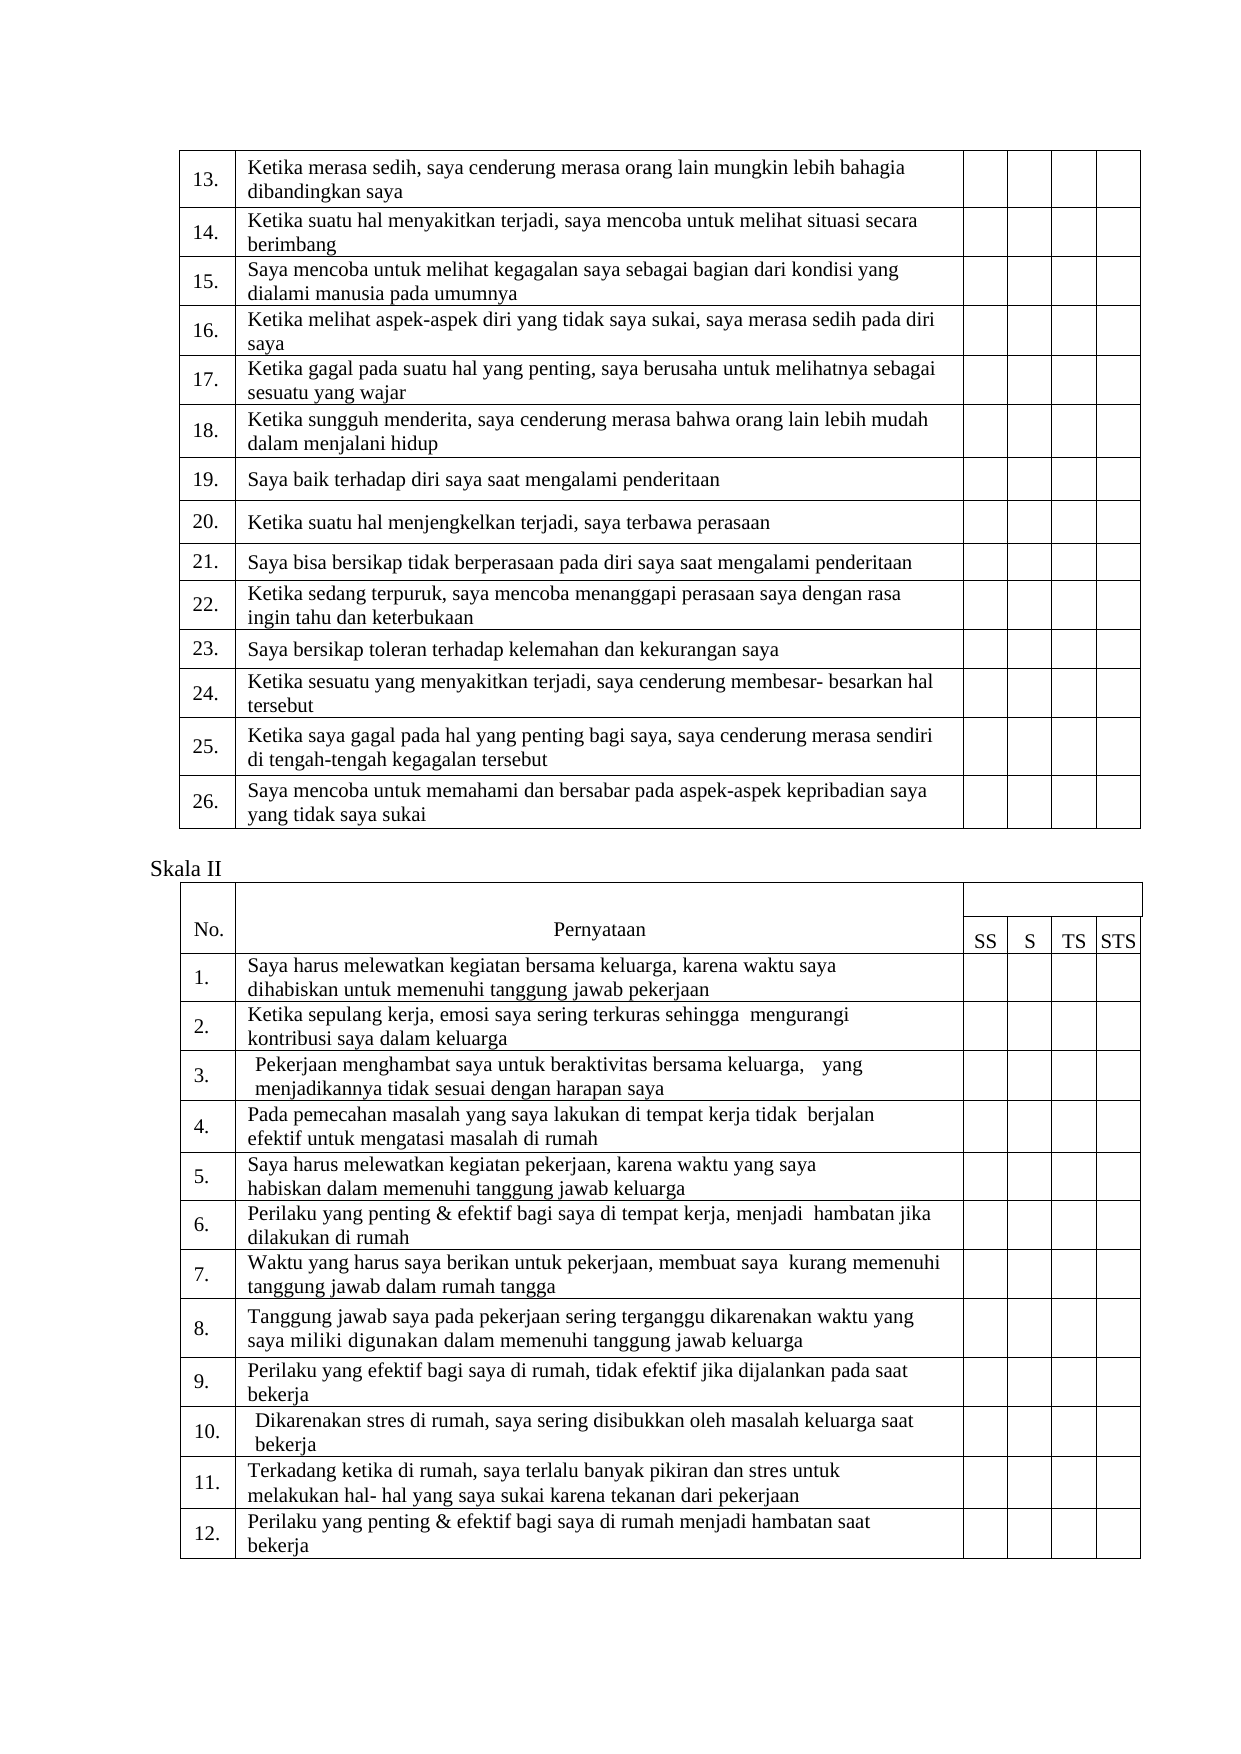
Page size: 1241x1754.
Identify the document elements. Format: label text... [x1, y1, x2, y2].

table_cell Pada pemecahan masalah yang saya lakukan di tempat kerja tidak berjalan efektif untuk mengatasi masalah di rumah [236, 1101, 963, 1152]
table_cell Ketika sesuatu yang menyakitkan terjadi, saya cenderung membesar- besarkan hal tersebut [236, 669, 963, 717]
table_cell [964, 208, 1007, 256]
table_cell [1008, 1299, 1051, 1357]
table_cell [1052, 544, 1096, 579]
table_cell 1. [181, 954, 235, 1001]
table_cell Tanggung jawab saya pada pekerjaan sering terganggu dikarenakan waktu yang saya miliki digunakan dalam memenuhi tanggung jawab keluarga [236, 1299, 963, 1357]
table_cell [1008, 356, 1051, 404]
table_cell 26. [180, 776, 235, 828]
table_cell [1052, 669, 1096, 717]
table_cell [1008, 1250, 1051, 1298]
table_cell [1097, 151, 1140, 207]
table_cell [1052, 257, 1096, 305]
table_cell [1097, 356, 1140, 404]
table_cell [1097, 257, 1140, 305]
table_cell [1052, 1509, 1096, 1557]
table_cell 23. [180, 630, 235, 668]
table_cell [1097, 1153, 1140, 1200]
table_cell 13. [180, 151, 235, 207]
table_cell [1052, 1201, 1096, 1249]
table_cell Saya mencoba untuk melihat kegagalan saya sebagai bagian dari kondisi yang dialami manusia pada umumnya [236, 257, 963, 305]
table_cell [1008, 306, 1051, 354]
table_cell [1097, 1250, 1140, 1298]
table_cell Perilaku yang penting & efektif bagi saya di tempat kerja, menjadi hambatan jika dilakukan di rumah [236, 1201, 963, 1249]
table_cell [1052, 405, 1096, 457]
table_cell 16. [180, 306, 235, 354]
table_cell [964, 954, 1007, 1001]
table_cell [1008, 581, 1051, 629]
table_cell Perilaku yang efektif bagi saya di rumah, tidak efektif jika dijalankan pada saat bekerja [236, 1358, 963, 1406]
table_cell Ketika suatu hal menjengkelkan terjadi, saya terbawa perasaan [236, 501, 963, 543]
table_cell [1097, 1201, 1140, 1249]
table_cell Saya harus melewatkan kegiatan bersama keluarga, karena waktu saya dihabiskan untuk memenuhi tanggung jawab pekerjaan [236, 954, 963, 1001]
table_cell [1008, 1153, 1051, 1200]
table_cell TS [1052, 917, 1096, 953]
table_cell [1097, 630, 1140, 668]
table_cell [1008, 1002, 1051, 1050]
table_cell [1008, 151, 1051, 207]
table_cell [964, 306, 1007, 354]
table_cell [1052, 1358, 1096, 1406]
table_cell [1097, 458, 1140, 500]
table_cell [1052, 1457, 1096, 1508]
table_cell [964, 1250, 1007, 1298]
table_cell [1052, 1153, 1096, 1200]
table_cell [964, 1407, 1007, 1456]
table_cell [964, 669, 1007, 717]
table_cell [1097, 208, 1140, 256]
table_cell Ketika melihat aspek-aspek diri yang tidak saya sukai, saya merasa sedih pada diri saya [236, 306, 963, 354]
table_cell Perilaku yang penting & efektif bagi saya di rumah menjadi hambatan saat bekerja [236, 1509, 963, 1557]
table_cell Ketika sedang terpuruk, saya mencoba menanggapi perasaan saya dengan rasa ingin tahu dan keterbukaan [236, 581, 963, 629]
table_cell [964, 1299, 1007, 1357]
table_cell [1008, 405, 1051, 457]
table_cell 21. [180, 544, 235, 579]
table_cell [1008, 718, 1051, 775]
table_cell [1008, 501, 1051, 543]
table_cell STS [1097, 917, 1140, 953]
table_cell [1097, 581, 1140, 629]
table_cell [1052, 501, 1096, 543]
table_cell [964, 1101, 1007, 1152]
table_cell Saya bersikap toleran terhadap kelemahan dan kekurangan saya [236, 630, 963, 668]
table_cell [1097, 1358, 1140, 1406]
table_cell [1008, 1101, 1051, 1152]
table_cell [964, 1358, 1007, 1406]
table_cell [1052, 208, 1096, 256]
table_cell [964, 1051, 1007, 1100]
table_cell [964, 257, 1007, 305]
table_cell [1052, 630, 1096, 668]
table_cell Ketika suatu hal menyakitkan terjadi, saya mencoba untuk melihat situasi secara berimbang [236, 208, 963, 256]
table_cell 24. [180, 669, 235, 717]
table_cell Saya mencoba untuk memahami dan bersabar pada aspek-aspek kepribadian saya yang tidak saya sukai [236, 776, 963, 828]
table_cell [1052, 356, 1096, 404]
table_cell [1052, 776, 1096, 828]
table_cell Terkadang ketika di rumah, saya terlalu banyak pikiran dan stres untuk melakukan hal- hal yang saya sukai karena tekanan dari pekerjaan [236, 1457, 963, 1508]
table_cell [1097, 405, 1140, 457]
table_cell [1008, 669, 1051, 717]
table_cell [1097, 776, 1140, 828]
table_cell [1097, 306, 1140, 354]
table_cell [1008, 776, 1051, 828]
table_cell [1097, 954, 1140, 1001]
table_cell [1008, 1509, 1051, 1557]
table_cell [964, 356, 1007, 404]
table_cell [1008, 1358, 1051, 1406]
table_cell [964, 1201, 1007, 1249]
table_cell [964, 718, 1007, 775]
table_cell [1097, 1002, 1140, 1050]
text Skala II [150, 855, 1090, 882]
table_cell [1052, 1299, 1096, 1357]
table_cell [964, 1153, 1007, 1200]
table_cell 3. [181, 1051, 235, 1100]
table_cell [1052, 306, 1096, 354]
table_cell [1097, 669, 1140, 717]
table_cell 17. [180, 356, 235, 404]
table_cell [1052, 1051, 1096, 1100]
table_cell Ketika merasa sedih, saya cenderung merasa orang lain mungkin lebih bahagia dibandingkan saya [236, 151, 963, 207]
table_header [964, 883, 1142, 916]
table_cell [964, 581, 1007, 629]
table_cell [1097, 544, 1140, 579]
table_cell S [1008, 917, 1051, 953]
table_cell [1052, 718, 1096, 775]
table_cell [964, 458, 1007, 500]
table_cell 4. [181, 1101, 235, 1152]
table_cell Ketika gagal pada suatu hal yang penting, saya berusaha untuk melihatnya sebagai sesuatu yang wajar [236, 356, 963, 404]
table_cell [1008, 257, 1051, 305]
table_cell 19. [180, 458, 235, 500]
table_cell [1097, 1457, 1140, 1508]
table_cell [1052, 151, 1096, 207]
table_cell [964, 405, 1007, 457]
table_cell [1097, 1101, 1140, 1152]
table_cell [1052, 1101, 1096, 1152]
table_cell Ketika saya gagal pada hal yang penting bagi saya, saya cenderung merasa sendiri di tengah-tengah kegagalan tersebut [236, 718, 963, 775]
table_cell [964, 151, 1007, 207]
table_cell [1097, 718, 1140, 775]
table_cell [1008, 1201, 1051, 1249]
table_cell [964, 776, 1007, 828]
table_cell Ketika sepulang kerja, emosi saya sering terkuras sehingga mengurangi kontribusi saya dalam keluarga [236, 1002, 963, 1050]
table_cell 18. [180, 405, 235, 457]
table_cell 12. [181, 1509, 235, 1557]
table_cell [1008, 630, 1051, 668]
table_cell [964, 1509, 1007, 1557]
table_cell Saya baik terhadap diri saya saat mengalami penderitaan [236, 458, 963, 500]
table_cell [1052, 1407, 1096, 1456]
table_cell 14. [180, 208, 235, 256]
table_cell [1052, 458, 1096, 500]
table_cell [1052, 1002, 1096, 1050]
table_cell [1097, 501, 1140, 543]
table_cell 9. [181, 1358, 235, 1406]
table_cell [964, 501, 1007, 543]
table_cell Saya bisa bersikap tidak berperasaan pada diri saya saat mengalami penderitaan [236, 544, 963, 579]
table_header Pernyataan [236, 883, 963, 953]
table_cell 8. [181, 1299, 235, 1357]
table_cell 5. [181, 1153, 235, 1200]
table_cell 6. [181, 1201, 235, 1249]
table_cell 20. [180, 501, 235, 543]
table_cell Ketika sungguh menderita, saya cenderung merasa bahwa orang lain lebih mudah dalam menjalani hidup [236, 405, 963, 457]
table_header No. [181, 883, 235, 953]
table_cell [1097, 1299, 1140, 1357]
table_cell Saya harus melewatkan kegiatan pekerjaan, karena waktu yang saya habiskan dalam memenuhi tanggung jawab keluarga [236, 1153, 963, 1200]
table_cell [1097, 1051, 1140, 1100]
table_cell [1008, 1457, 1051, 1508]
table_cell [1008, 208, 1051, 256]
table_cell 7. [181, 1250, 235, 1298]
table_cell [1008, 1407, 1051, 1456]
table_cell [1052, 1250, 1096, 1298]
table_cell [964, 630, 1007, 668]
table_cell 25. [180, 718, 235, 775]
table_cell Waktu yang harus saya berikan untuk pekerjaan, membuat saya kurang memenuhi tanggung jawab dalam rumah tangga [236, 1250, 963, 1298]
table_cell [1097, 1509, 1140, 1557]
table_cell 2. [181, 1002, 235, 1050]
table_cell [1097, 1407, 1140, 1456]
table_cell 15. [180, 257, 235, 305]
table_cell [1052, 954, 1096, 1001]
table_cell [964, 544, 1007, 579]
table_cell [1008, 1051, 1051, 1100]
table_cell 11. [181, 1457, 235, 1508]
table_cell [1008, 544, 1051, 579]
table_cell Dikarenakan stres di rumah, saya sering disibukkan oleh masalah keluarga saat bekerja [236, 1407, 963, 1456]
table_cell [1008, 458, 1051, 500]
table_cell [964, 1002, 1007, 1050]
table_cell [964, 1457, 1007, 1508]
table_cell 10. [181, 1407, 235, 1456]
table_cell [1008, 954, 1051, 1001]
table_cell Pekerjaan menghambat saya untuk beraktivitas bersama keluarga, yang menjadikannya tidak sesuai dengan harapan saya [236, 1051, 963, 1100]
table_cell [1052, 581, 1096, 629]
table_cell SS [964, 917, 1007, 953]
table_cell 22. [180, 581, 235, 629]
